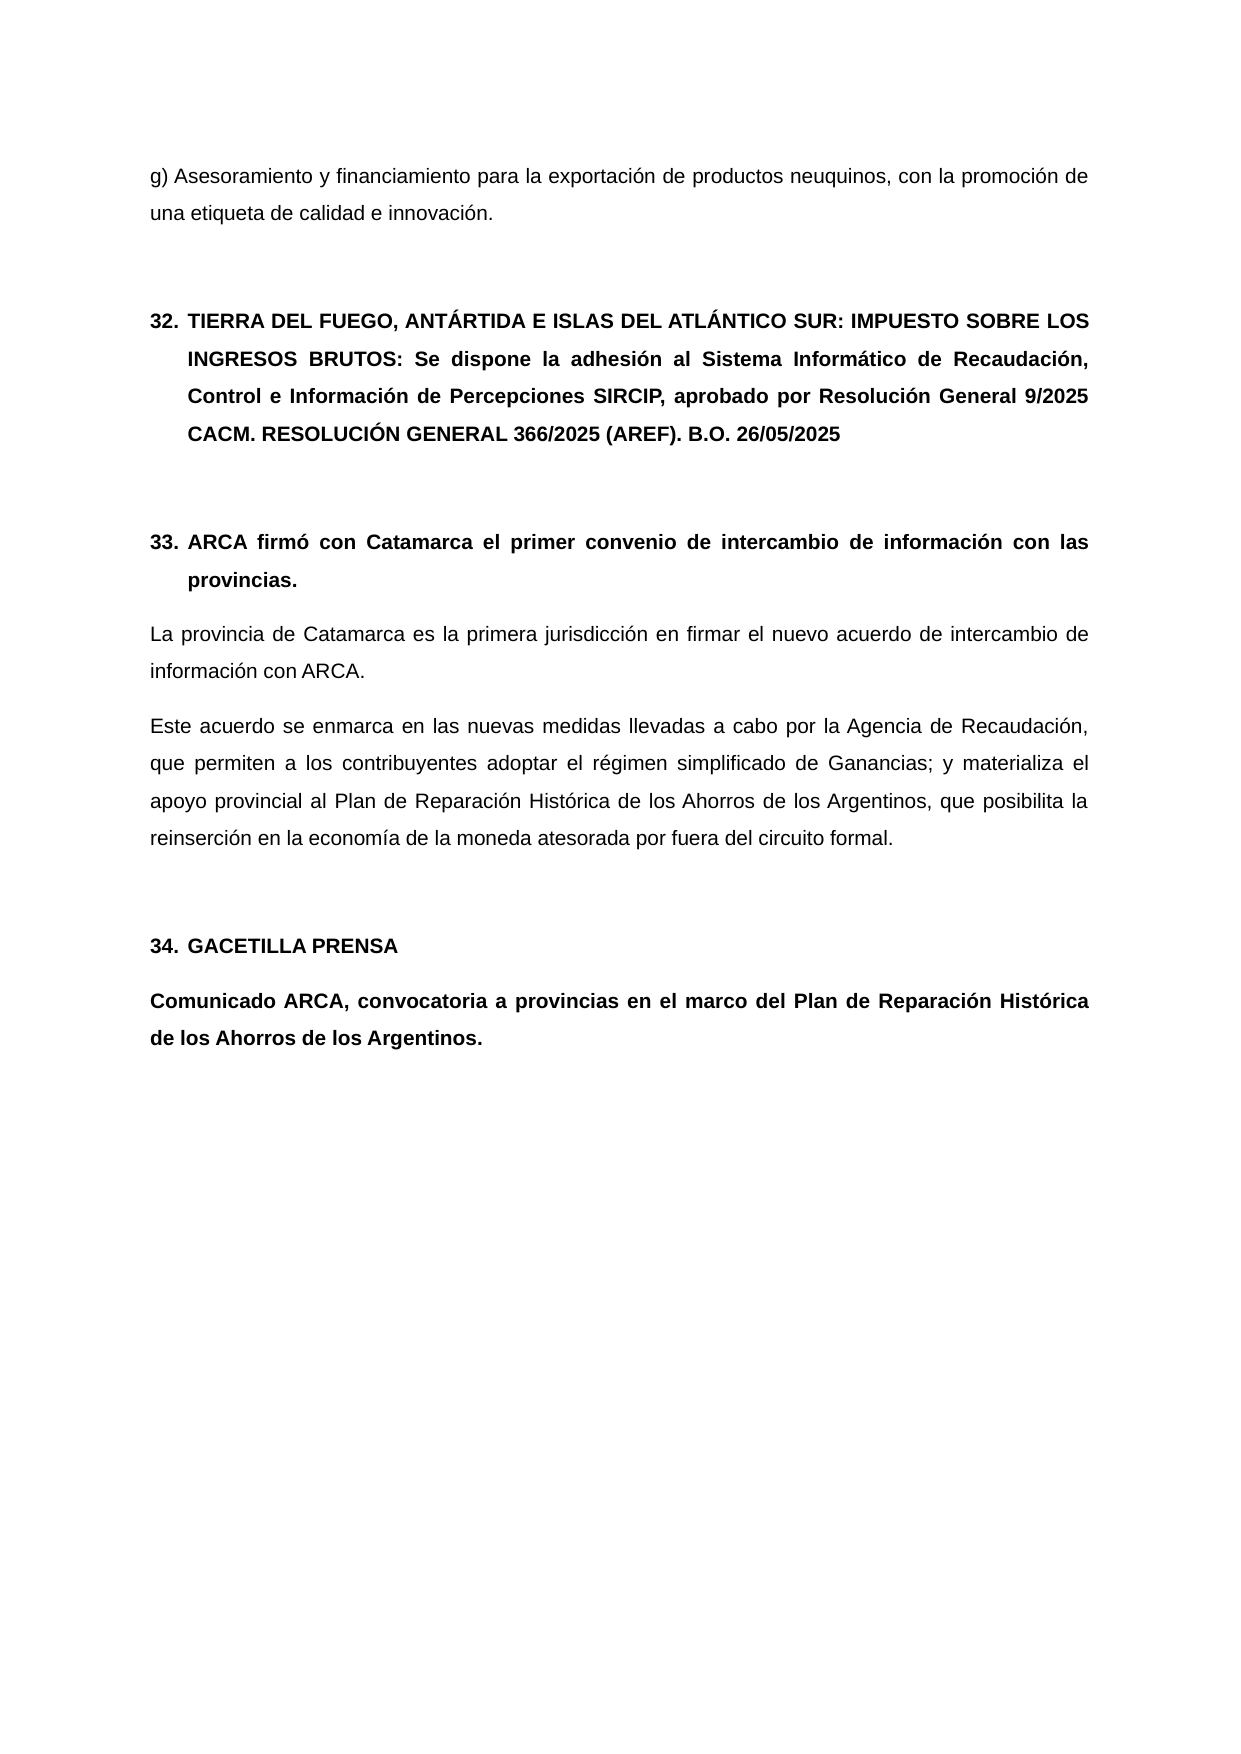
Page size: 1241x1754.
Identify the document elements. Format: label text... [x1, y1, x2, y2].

text Este acuerdo se enmarca en las nuevas medidas llevadas a cabo por la Agencia de Recaudación, que permiten a los contribuyentes adoptar el régimen simplificado de Ganancias; y materializa el apoyo provincial al Plan de Reparación Histórica de los Ahorros de los Argentinos, que posibilita la reinserción en la economía de la moneda atesorada por fuera del circuito formal. [150, 700, 1090, 850]
list ARCA firmó con Catamarca el primer convenio de intercambio de información con las provincias. [150, 517, 1090, 592]
text La provincia de Catamarca es la primera jurisdicción en firmar el nuevo acuerdo de intercambio de información con ARCA. [150, 608, 1090, 683]
list GACETILLA PRENSA [150, 921, 1090, 958]
list TIERRA DEL FUEGO, ANTÁRTIDA E ISLAS DEL ATLÁNTICO SUR: IMPUESTO SOBRE LOS INGRESOS BRUTOS: Se dispone la adhesión al Sistema Informático de Recaudación, Control e Información de Percepciones SIRCIP, aprobado por Resolución General 9/2025 CACM. RESOLUCIÓN GENERAL 366/2025 (AREF). B.O. 26/05/2025 [150, 296, 1090, 446]
text Comunicado ARCA, convocatoria a provincias en el marco del Plan de Reparación Histórica de los Ahorros de los Argentinos. [150, 975, 1090, 1050]
text g) Asesoramiento y financiamiento para la exportación de productos neuquinos, con la promoción de una etiqueta de calidad e innovación. [150, 150, 1090, 225]
